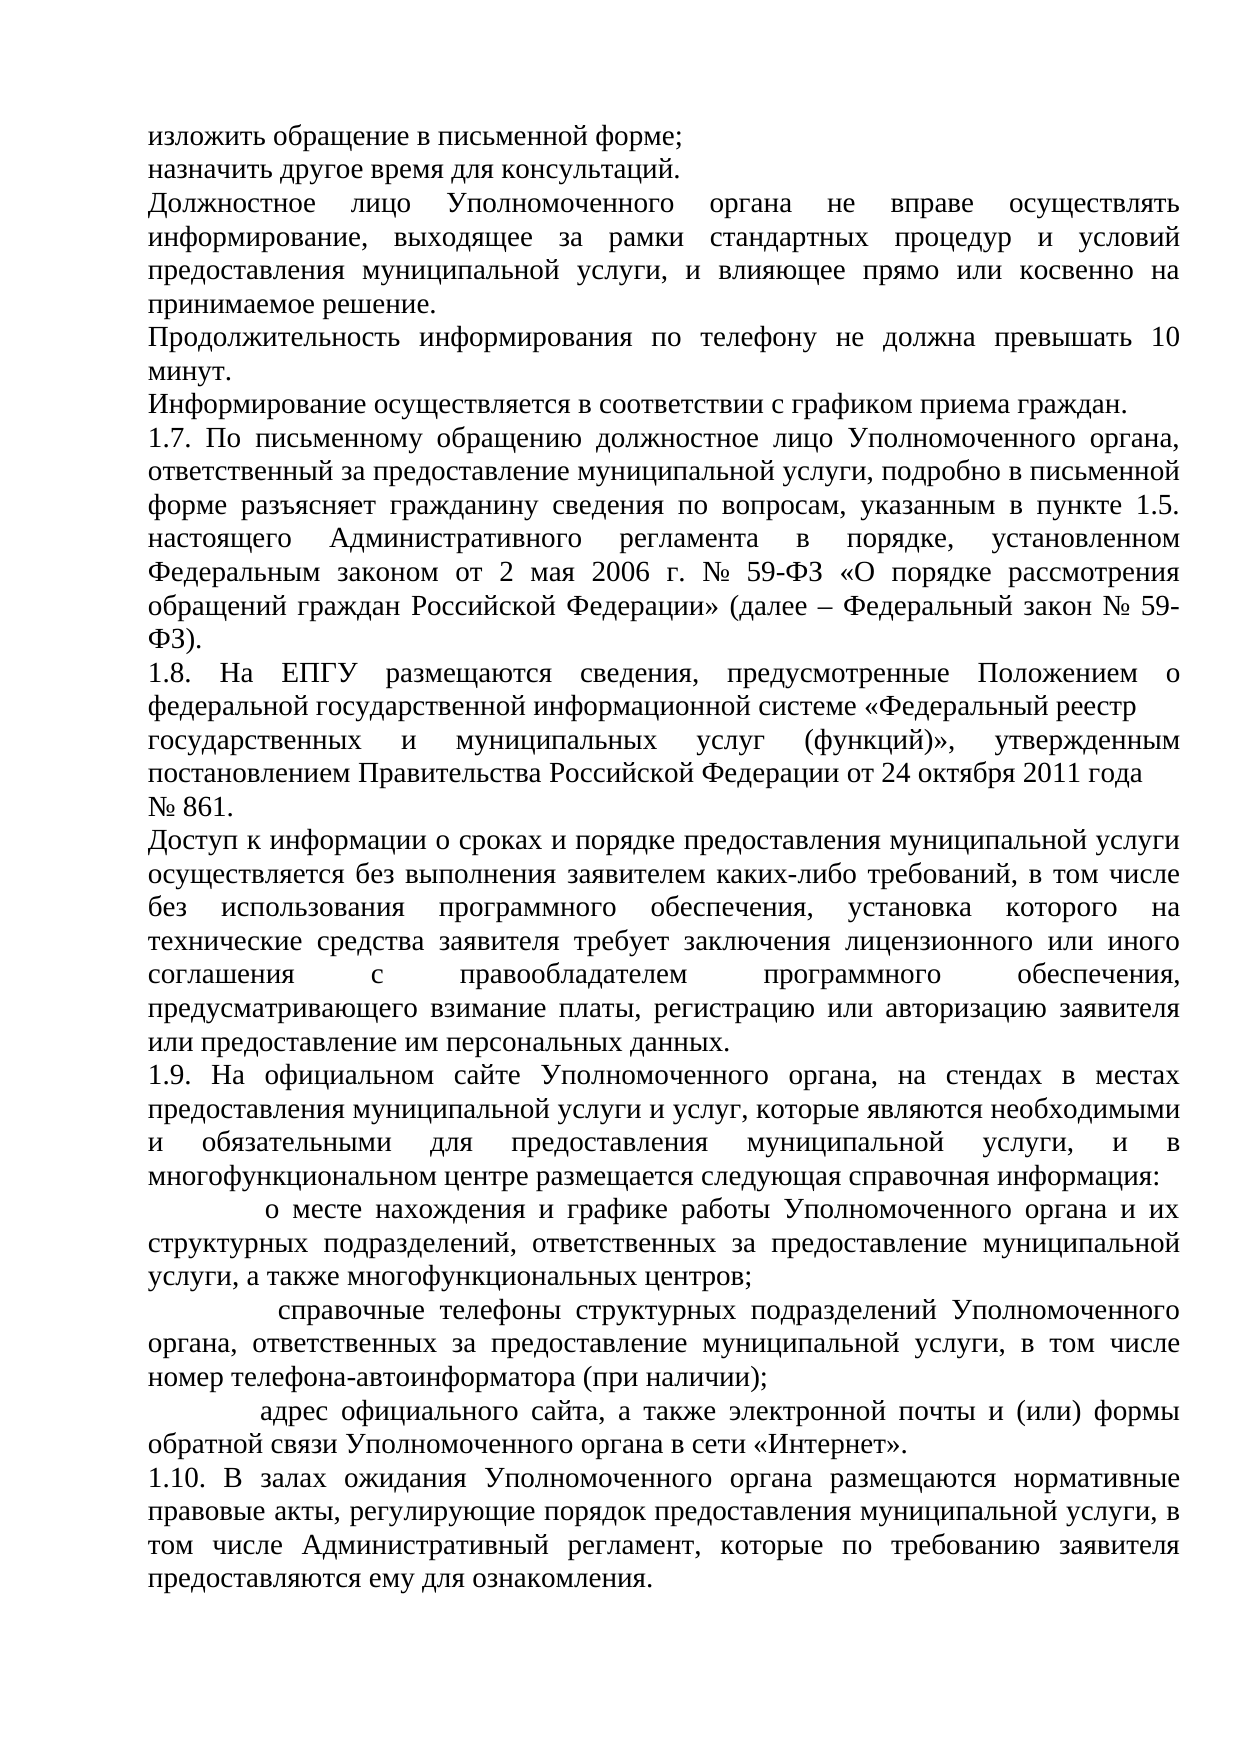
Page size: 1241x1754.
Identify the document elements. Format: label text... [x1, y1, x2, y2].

text справочные телефоны структурных подразделений Уполномоченного органа, ответственных за предоставление муниципальной услуги, в том числе номер телефона-автоинформатора (при наличии); [148, 1292, 1181, 1393]
text Должностное лицо Уполномоченного органа не вправе осуществлять информирование, выходящее за рамки стандартных процедур и условий предоставления муниципальной услуги, и влияющее прямо или косвенно на принимаемое решение. [148, 185, 1181, 319]
text государственных и муниципальных услуг (функций)», утвержденным постановлением Правительства Российской Федерации от 24 октября 2011 года [148, 722, 1181, 789]
text Доступ к информации о сроках и порядке предоставления муниципальной услуги осуществляется без выполнения заявителем каких-либо требований, в том числе без использования программного обеспечения, установка которого на технические средства заявителя требует заключения лицензионного или иного соглашения с правообладателем программного обеспечения, предусматривающего взимание платы, регистрацию или авторизацию заявителя или предоставление им персональных данных. [148, 822, 1181, 1057]
text № 861. [148, 789, 1181, 822]
text Информирование осуществляется в соответствии с графиком приема граждан. [148, 386, 1181, 420]
text назначить другое время для консультаций. [148, 152, 1181, 185]
text 1.10. В залах ожидания Уполномоченного органа размещаются нормативные правовые акты, регулирующие порядок предоставления муниципальной услуги, в том числе Административный регламент, которые по требованию заявителя предоставляются ему для ознакомления. [148, 1460, 1181, 1594]
text изложить обращение в письменной форме; [148, 118, 1181, 152]
text адрес официального сайта, а также электронной почты и (или) формы обратной связи Уполномоченного органа в сети «Интернет». [148, 1393, 1181, 1460]
text о месте нахождения и графике работы Уполномоченного органа и их структурных подразделений, ответственных за предоставление муниципальной услуги, а также многофункциональных центров; [148, 1191, 1181, 1292]
text 1.7. По письменному обращению должностное лицо Уполномоченного органа, ответственный за предоставление муниципальной услуги, подробно в письменной форме разъясняет гражданину сведения по вопросам, указанным в пункте 1.5. настоящего Административного регламента в порядке, установленном Федеральным законом от 2 мая 2006 г. № 59-ФЗ «О порядке рассмотрения обращений граждан Российской Федерации» (далее – Федеральный закон № 59-ФЗ). [148, 420, 1181, 655]
text 1.9. На официальном сайте Уполномоченного органа, на стендах в местах предоставления муниципальной услуги и услуг, которые являются необходимыми и обязательными для предоставления муниципальной услуги, и в многофункциональном центре размещается следующая справочная информация: [148, 1057, 1181, 1191]
text 1.8. На ЕПГУ размещаются сведения, предусмотренные Положением о федеральной государственной информационной системе «Федеральный реестр [148, 655, 1181, 722]
text Продолжительность информирования по телефону не должна превышать 10 минут. [148, 319, 1181, 386]
